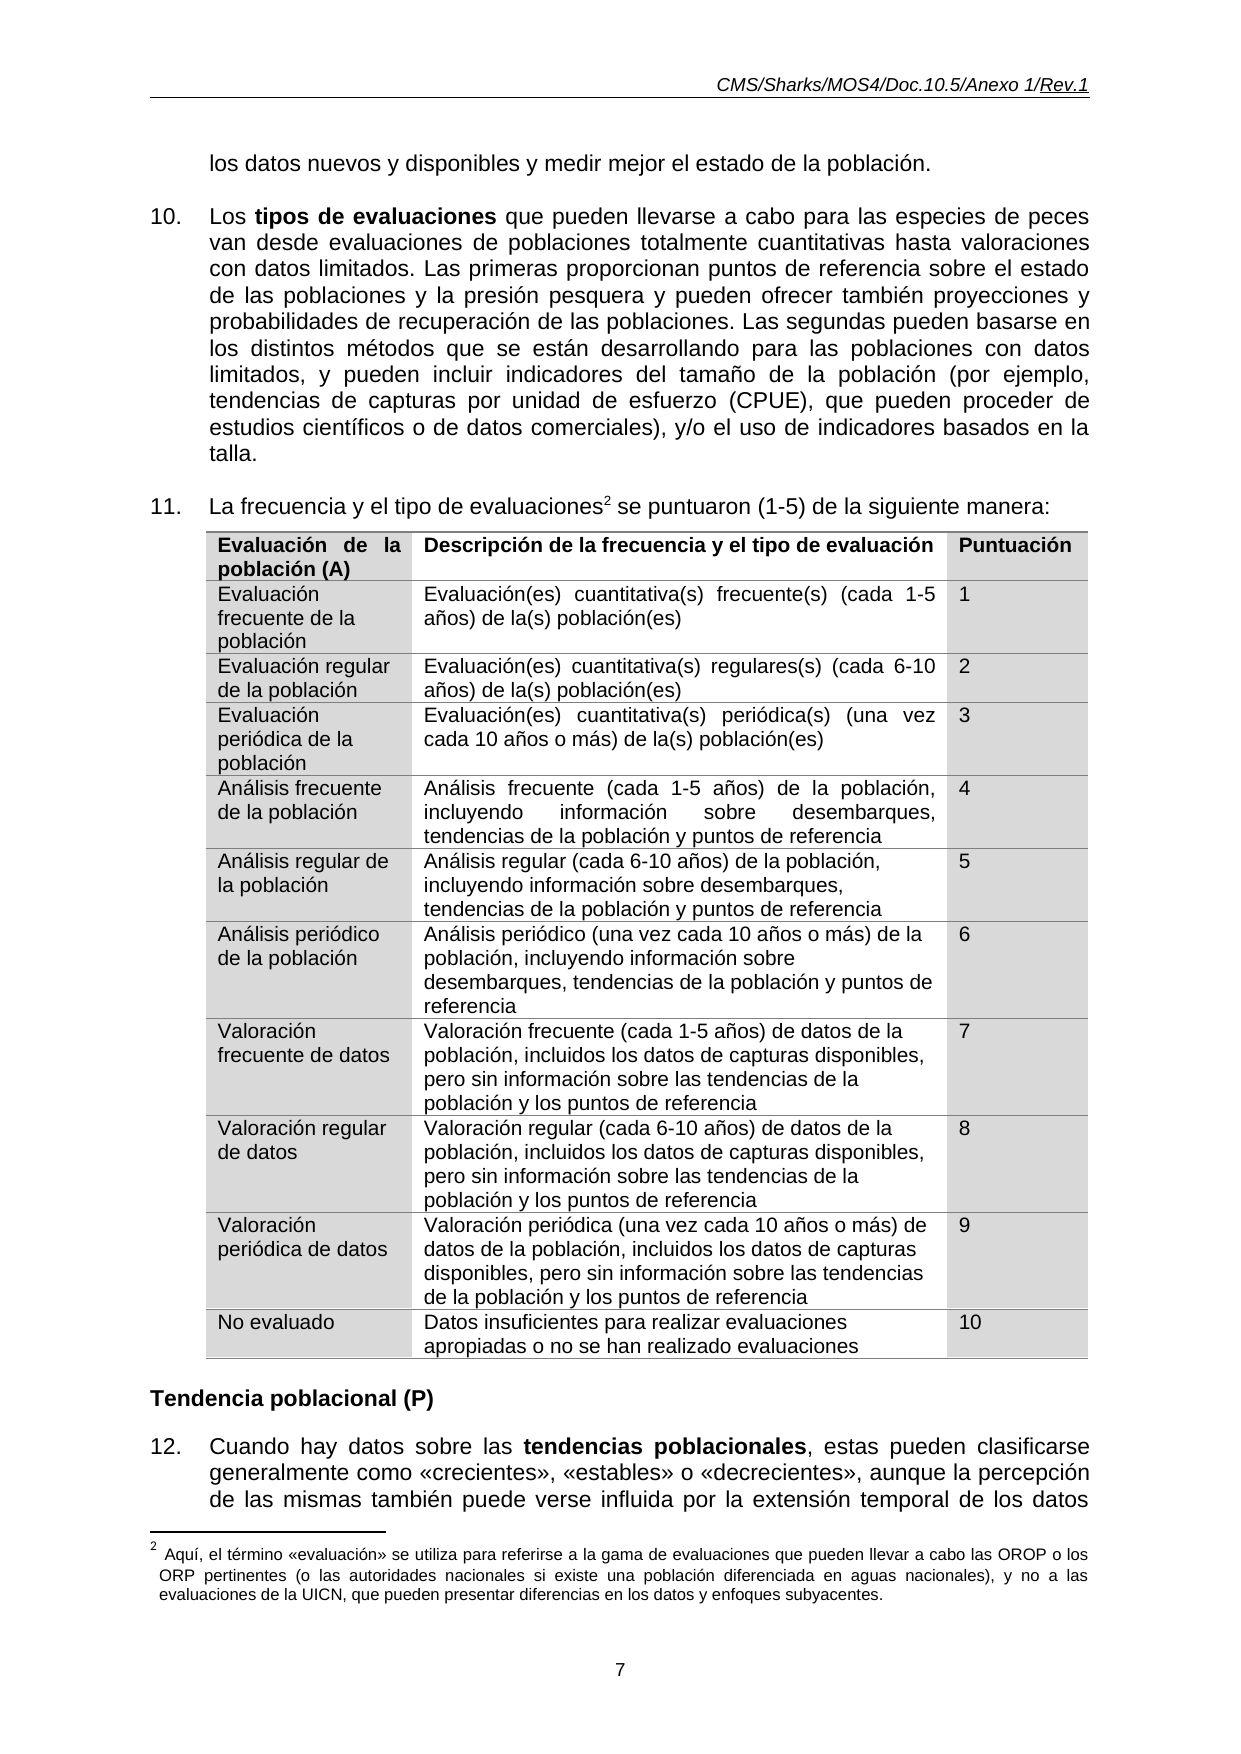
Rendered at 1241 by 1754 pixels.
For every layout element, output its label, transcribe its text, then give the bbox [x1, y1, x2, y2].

table_cell Evaluación frecuente de la población [206, 581, 412, 653]
table_header Evaluación de la población (A) [206, 533, 412, 580]
table_cell 2 [947, 654, 1088, 702]
table_cell Evaluación(es) cuantitativa(s) regulares(s) (cada 6-10 años) de la(s) población(es) [413, 654, 947, 702]
table_cell 4 [947, 776, 1088, 848]
table_cell Análisis frecuente (cada 1-5 años) de la población, incluyendo información sobre desembarques, tendencias de la población y puntos de referencia [413, 776, 947, 848]
text Tendencia poblacional (P) [150, 1385, 1090, 1411]
table_cell Valoración regular de datos [206, 1116, 412, 1212]
table_cell Datos insuficientes para realizar evaluaciones apropiadas o no se han realizado evaluaciones [413, 1310, 947, 1357]
table_header Puntuación [947, 533, 1088, 580]
table_cell 1 [947, 581, 1088, 653]
table_cell Análisis regular (cada 6-10 años) de la población, incluyendo información sobre desembarques, tendencias de la población y puntos de referencia [413, 849, 947, 921]
table_cell Análisis frecuente de la población [206, 776, 412, 848]
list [150, 150, 1090, 176]
table_header Descripción de la frecuencia y el tipo de evaluación [413, 533, 947, 580]
table_cell 10 [947, 1310, 1088, 1357]
table_cell 9 [947, 1213, 1088, 1308]
table_cell 5 [947, 849, 1088, 921]
table_cell 8 [947, 1116, 1088, 1212]
list La frecuencia y el tipo de evaluaciones se puntuaron (1-5) de la siguiente manera: [150, 493, 1090, 519]
table_cell Evaluación regular de la población [206, 654, 412, 702]
table_cell 7 [947, 1019, 1088, 1115]
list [150, 1433, 1090, 1512]
table_cell No evaluado [206, 1310, 412, 1357]
table_cell 3 [947, 703, 1088, 775]
table_cell Evaluación(es) cuantitativa(s) periódica(s) (una vez cada 10 años o más) de la(s) población(es) [413, 703, 947, 775]
table_cell Valoración frecuente (cada 1-5 años) de datos de la población, incluidos los datos de capturas disponibles, pero sin información sobre las tendencias de la población y los puntos de referencia [413, 1019, 947, 1115]
table_cell Análisis periódico (una vez cada 10 años o más) de la población, incluyendo información sobre desembarques, tendencias de la población y puntos de referencia [413, 922, 947, 1018]
table_cell Evaluación(es) cuantitativa(s) frecuente(s) (cada 1-5 años) de la(s) población(es) [413, 581, 947, 653]
table_cell 6 [947, 922, 1088, 1018]
table_cell Valoración frecuente de datos [206, 1019, 412, 1115]
table_cell Valoración regular (cada 6-10 años) de datos de la población, incluidos los datos de capturas disponibles, pero sin información sobre las tendencias de la población y los puntos de referencia [413, 1116, 947, 1212]
table_cell Valoración periódica de datos [206, 1213, 412, 1308]
table_cell Valoración periódica (una vez cada 10 años o más) de datos de la población, incluidos los datos de capturas disponibles, pero sin información sobre las tendencias de la población y los puntos de referencia [413, 1213, 947, 1308]
table_cell Evaluación periódica de la población [206, 703, 412, 775]
table_cell Análisis periódico de la población [206, 922, 412, 1018]
list Los tipos de evaluaciones que pueden llevarse a cabo para las especies de peces van desde evaluaciones de poblaciones totalmente cuantitativas hasta valoraciones con datos limitados. Las primeras proporcionan puntos de referencia sobre el estado de las poblaciones y la presión pesquera y pueden ofrecer también proyecciones y probabilidades de recuperación de las poblaciones. Las segundas pueden basarse en los distintos métodos que se están desarrollando para las poblaciones con datos limitados, y pueden incluir indicadores del tamaño de la población (por ejemplo, tendencias de capturas por unidad de esfuerzo CPUE), que pueden proceder de estudios científicos o de datos comerciales), y/o el uso de indicadores basados en la talla. [150, 203, 1090, 466]
table_cell Análisis regular de la población [206, 849, 412, 921]
